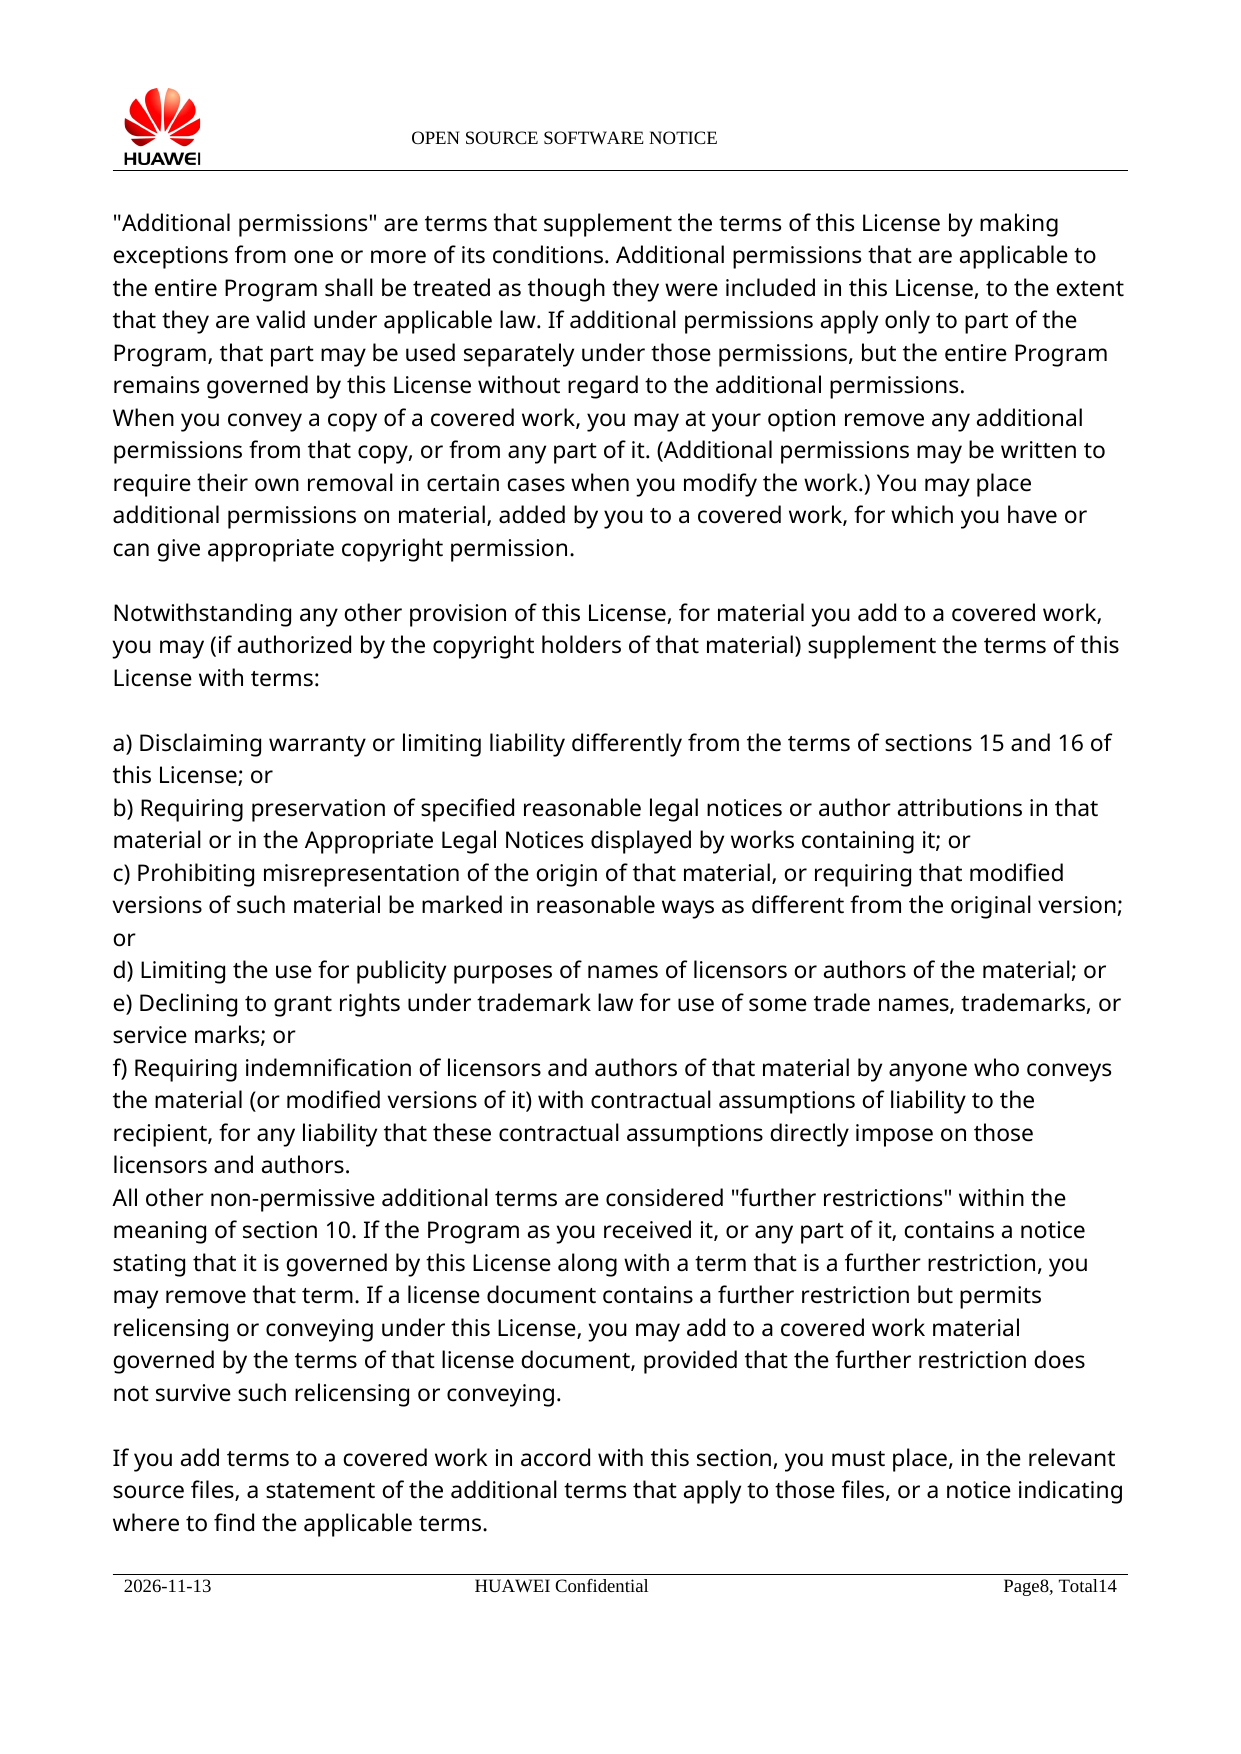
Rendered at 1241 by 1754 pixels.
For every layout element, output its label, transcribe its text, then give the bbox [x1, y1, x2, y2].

text a) Disclaiming warranty or limiting liability differently from the terms of sections 15 and 16 of this License; or [112, 726, 1128, 791]
text e) Declining to grant rights under trademark law for use of some trade names, trademarks, or service marks; or [112, 986, 1128, 1051]
text All other non-permissive additional terms are considered "further restrictions" within the meaning of section 10. If the Program as you received it, or any part of it, contains a notice stating that it is governed by this License along with a term that is a further restriction, you may remove that term. If a license document contains a further restriction but permits relicensing or conveying under this License, you may add to a covered work material governed by the terms of that license document, provided that the further restriction does not survive such relicensing or conveying. [112, 1181, 1128, 1409]
picture [124, 88, 201, 165]
text Notwithstanding any other provision of this License, for material you add to a covered work, you may (if authorized by the copyright holders of that material) supplement the terms of this License with terms: [112, 596, 1128, 694]
text When you convey a copy of a covered work, you may at your option remove any additional permissions from that copy, or from any part of it. (Additional permissions may be written to require their own removal in certain cases when you modify the work.) You may place additional permissions on material, added by you to a covered work, for which you have or can give appropriate copyright permission. [112, 401, 1128, 564]
text If you add terms to a covered work in accord with this section, you must place, in the relevant source files, a statement of the additional terms that apply to those files, or a notice indicating where to find the applicable terms. [112, 1441, 1128, 1539]
text "Additional permissions" are terms that supplement the terms of this License by making exceptions from one or more of its conditions. Additional permissions that are applicable to the entire Program shall be treated as though they were included in this License, to the extent that they are valid under applicable law. If additional permissions apply only to part of the Program, that part may be used separately under those permissions, but the entire Program remains governed by this License without regard to the additional permissions. [112, 206, 1128, 401]
text d) Limiting the use for publicity purposes of names of licensors or authors of the material; or [112, 954, 1128, 986]
text b) Requiring preservation of specified reasonable legal notices or author attributions in that material or in the Appropriate Legal Notices displayed by works containing it; or [112, 791, 1128, 856]
text f) Requiring indemnification of licensors and authors of that material by anyone who conveys the material (or modified versions of it) with contractual assumptions of liability to the recipient, for any liability that these contractual assumptions directly impose on those licensors and authors. [112, 1051, 1128, 1181]
text c) Prohibiting misrepresentation of the origin of that material, or requiring that modified versions of such material be marked in reasonable ways as different from the original version; or [112, 856, 1128, 954]
